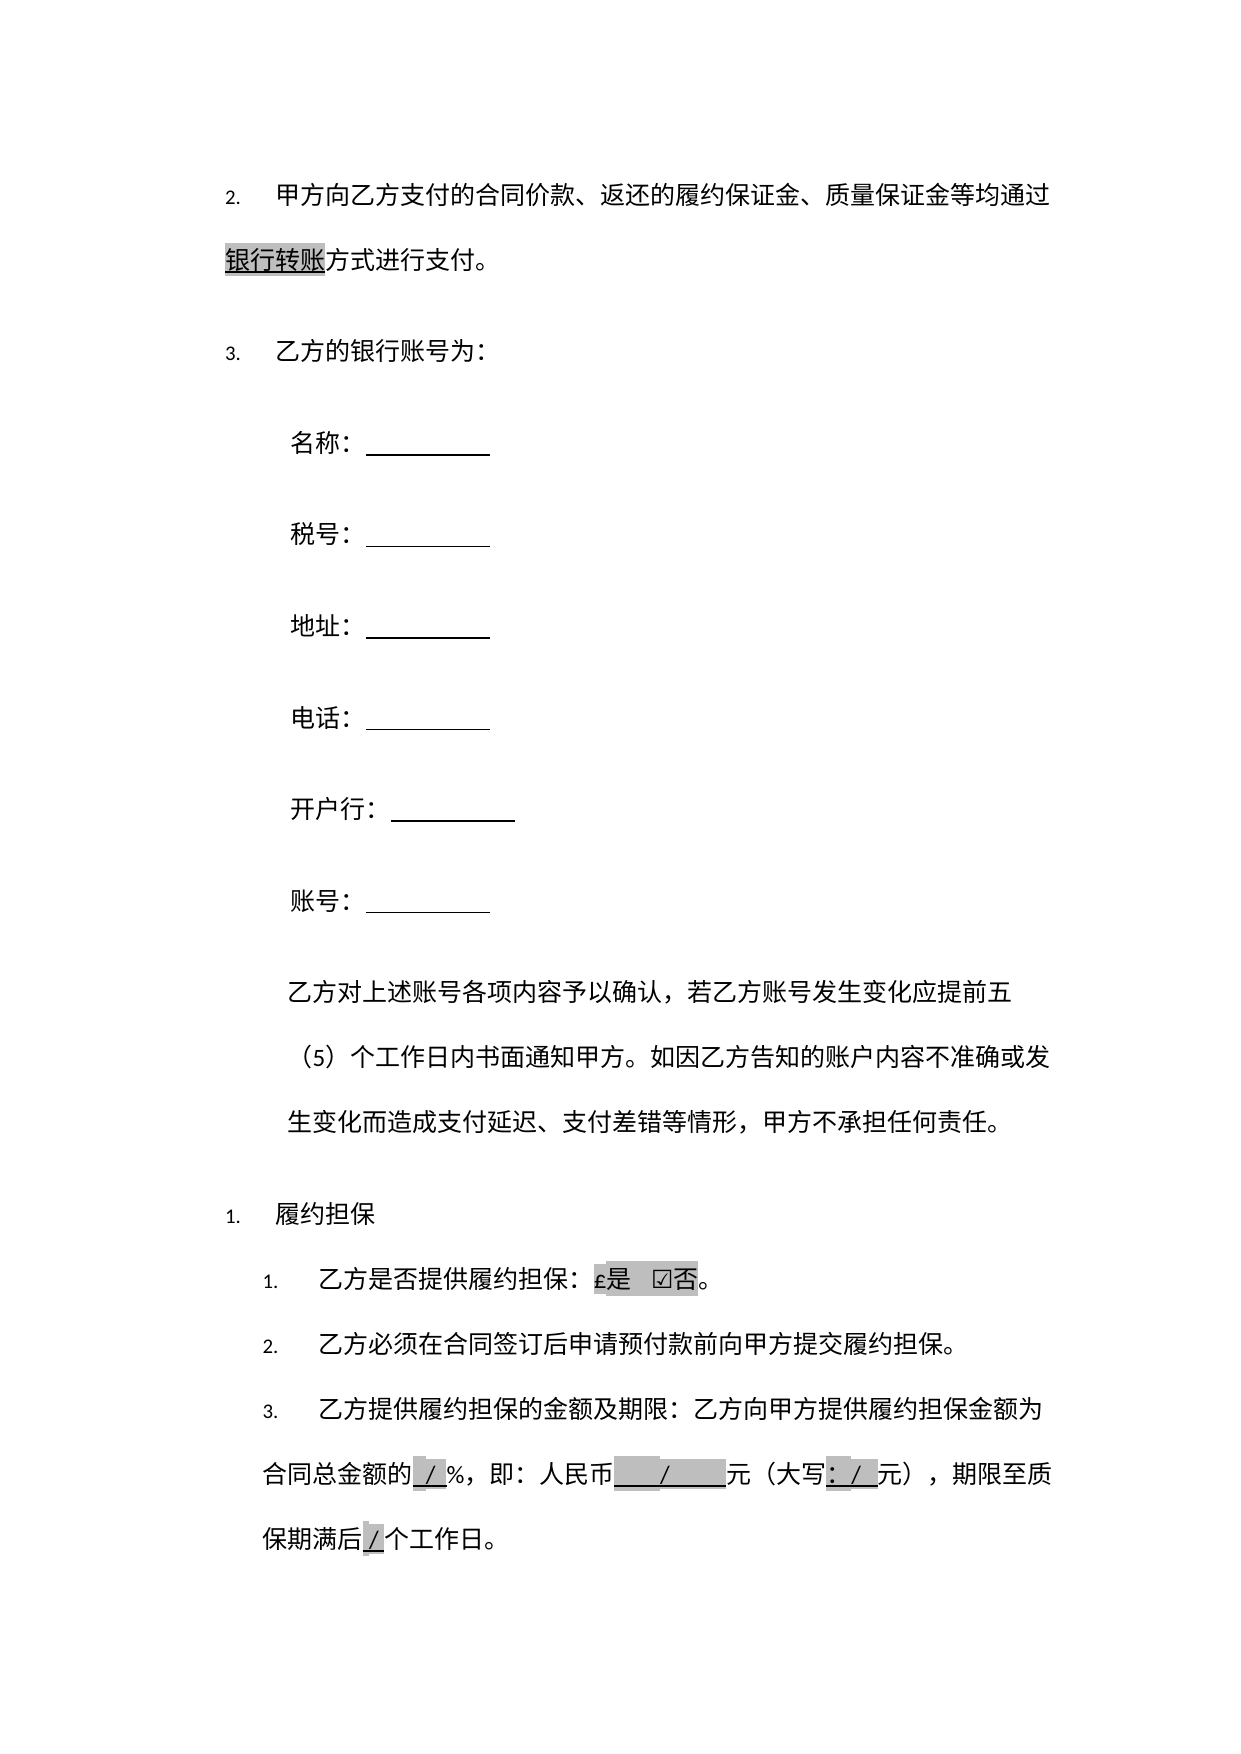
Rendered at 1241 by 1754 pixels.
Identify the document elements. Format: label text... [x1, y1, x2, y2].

text 账号： [291, 868, 1053, 933]
text 电话： [291, 685, 1053, 750]
list 履约担保 [225, 1181, 1053, 1246]
list 甲方向乙方支付的合同价款、返还的履约保证金、质量保证金等均通过银行转账方式进行支付。 [225, 162, 1053, 292]
list 乙方是否提供履约担保：£是 ☑否。 [262, 1246, 1053, 1311]
text 开户行： [291, 776, 1053, 841]
text 乙方对上述账号各项内容予以确认，若乙方账号发生变化应提前五（5）个工作日内书面通知甲方。如因乙方告知的账户内容不准确或发生变化而造成支付延迟、支付差错等情形，甲方不承担任何责任。 [287, 959, 1053, 1154]
text 地址： [291, 593, 1053, 658]
text 税号： [291, 502, 1053, 567]
list 乙方的银行账号为： [225, 318, 1053, 383]
list 乙方必须在合同签订后申请预付款前向甲方提交履约担保。 [262, 1311, 1053, 1376]
text 名称： [291, 410, 1053, 475]
list 乙方提供履约担保的金额及期限：乙方向甲方提供履约担保金额为合同总金额的 / %，即：人民币 / 元（大写：/ 元），期限至质保期满后 / 个工作日。 [262, 1376, 1053, 1571]
